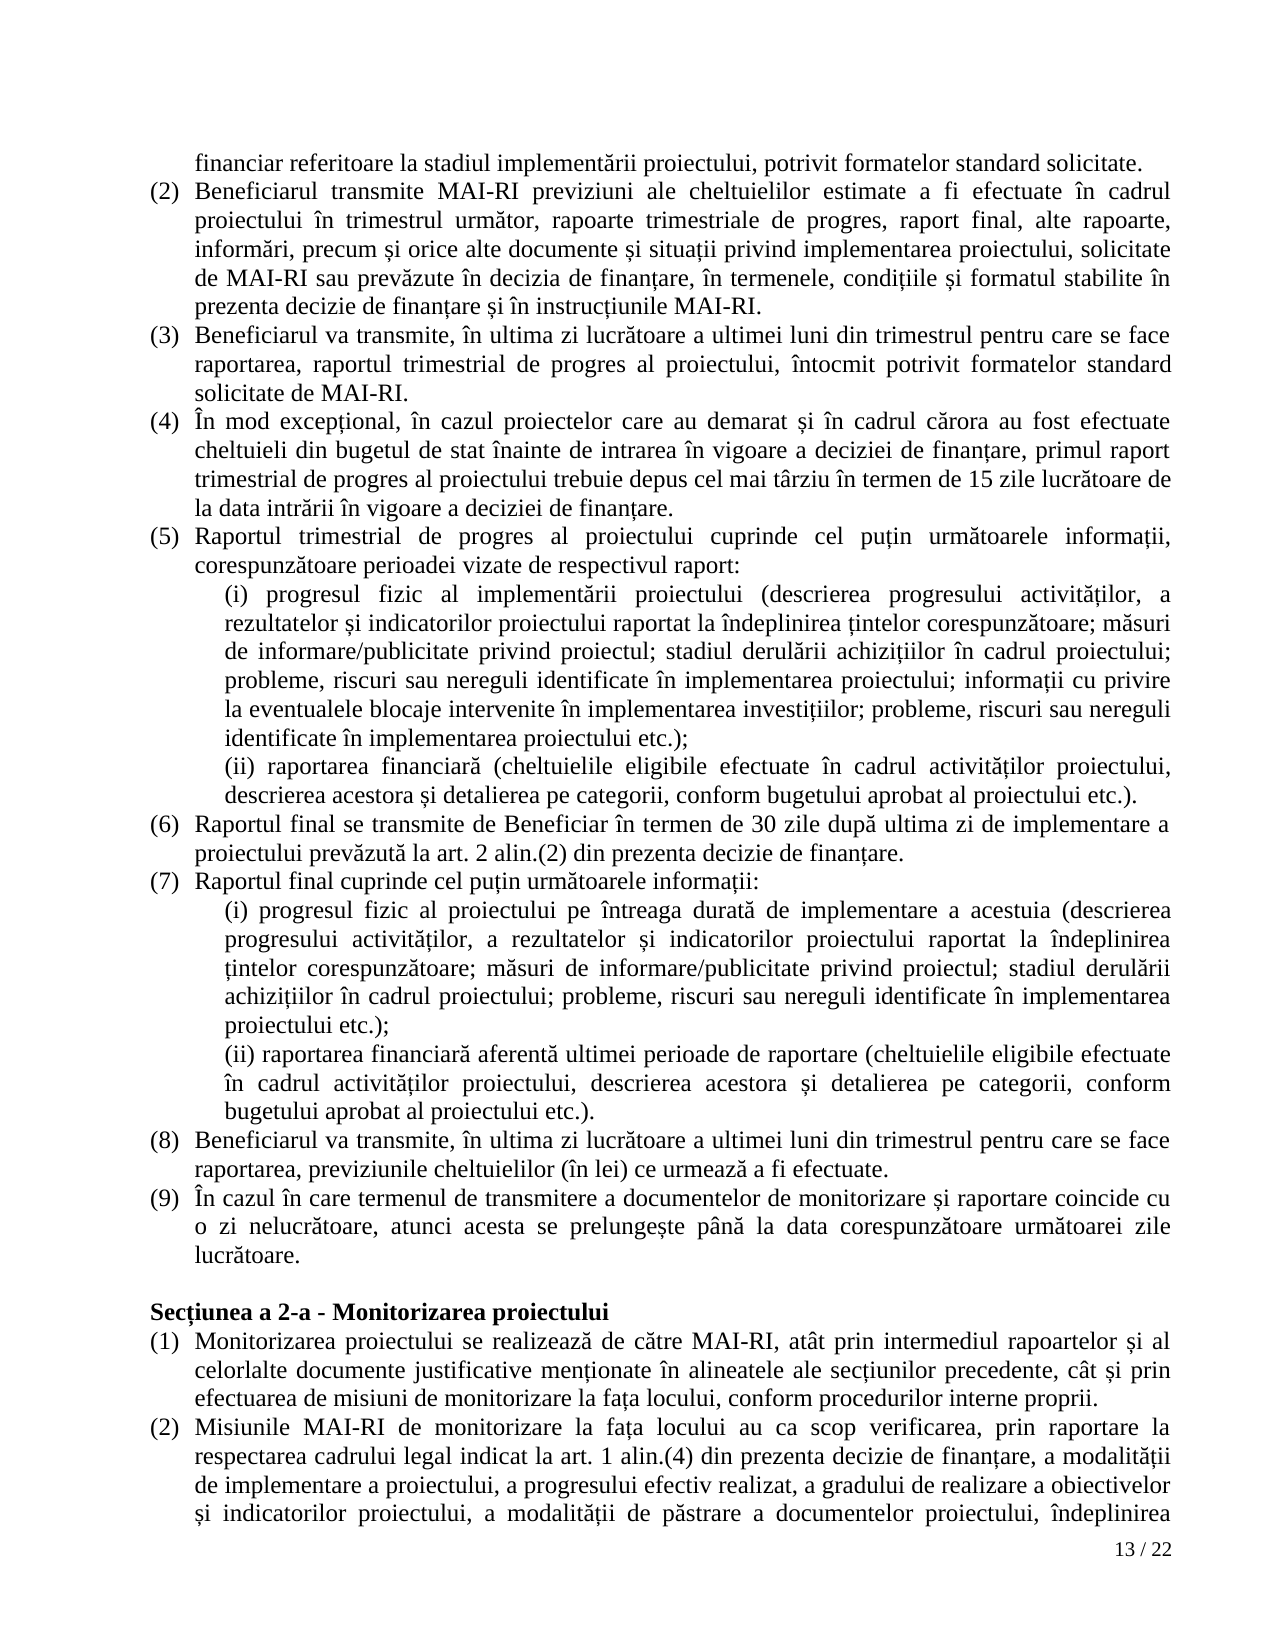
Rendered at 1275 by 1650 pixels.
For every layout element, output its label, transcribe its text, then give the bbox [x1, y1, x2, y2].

text (i) progresul fizic al implementării proiectului (descrierea progresului activităților, a rezultatelor și indicatorilor proiectului raportat la îndeplinirea țintelor corespunzătoare; măsuri de informare/publicitate privind proiectul; stadiul derulării achizițiilor în cadrul proiectului; probleme, riscuri sau nereguli identificate în implementarea proiectului; informații cu privire la eventualele blocaje intervenite în implementarea investițiilor; probleme, riscuri sau nereguli identificate în implementarea proiectului etc.); [224, 579, 1172, 751]
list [150, 148, 1172, 176]
list Raportul final cuprinde cel puțin următoarele informații: [150, 866, 1172, 895]
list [150, 1412, 1172, 1527]
text (ii) raportarea financiară (cheltuielile eligibile efectuate în cadrul activităților proiectului, descrierea acestora și detalierea pe categorii, conform bugetului aprobat al proiectului etc.). [224, 751, 1172, 809]
list Beneficiarul transmite MAI-RI previziuni ale cheltuielilor estimate a fi efectuate în cadrul proiectului în trimestrul următor, rapoarte trimestriale de progres, raport final, alte rapoarte, informări, precum și orice alte documente și situații privind implementarea proiectului, solicitate de MAI-RI sau prevăzute în decizia de finanțare, în termenele, condițiile și formatul stabilite în prezenta decizie de finanțare și în instrucțiunile MAI-RI. [150, 176, 1172, 320]
list Monitorizarea proiectului se realizează de către MAI-RI, atât prin intermediul rapoartelor și al celorlalte documente justificative menționate în alineatele ale secțiunilor precedente, cât și prin efectuarea de misiuni de monitorizare la fața locului, conform procedurilor interne proprii. [150, 1326, 1172, 1412]
list Beneficiarul va transmite, în ultima zi lucrătoare a ultimei luni din trimestrul pentru care se face raportarea, raportul trimestrial de progres al proiectului, întocmit potrivit formatelor standard solicitate de MAI-RI. [150, 320, 1172, 406]
list Beneficiarul va transmite, în ultima zi lucrătoare a ultimei luni din trimestrul pentru care se face raportarea, previziunile cheltuielilor (în lei) ce urmează a fi efectuate. [150, 1125, 1172, 1183]
text (ii) raportarea financiară aferentă ultimei perioade de raportare (cheltuielile eligibile efectuate în cadrul activităților proiectului, descrierea acestora și detalierea pe categorii, conform bugetului aprobat al proiectului etc.). [224, 1039, 1172, 1125]
list Raportul trimestrial de progres al proiectului cuprinde cel puțin următoarele informații, corespunzătoare perioadei vizate de respectivul raport: [150, 521, 1172, 579]
list În mod excepțional, în cazul proiectelor care au demarat și în cadrul cărora au fost efectuate cheltuieli din bugetul de stat înainte de intrarea în vigoare a deciziei de finanțare, primul raport trimestrial de progres al proiectului trebuie depus cel mai târziu în termen de 15 zile lucrătoare de la data intrării în vigoare a deciziei de finanțare. [150, 406, 1172, 521]
text (i) progresul fizic al proiectului pe întreaga durată de implementare a acestuia (descrierea progresului activităților, a rezultatelor și indicatorilor proiectului raportat la îndeplinirea țintelor corespunzătoare; măsuri de informare/publicitate privind proiectul; stadiul derulării achizițiilor în cadrul proiectului; probleme, riscuri sau nereguli identificate în implementarea proiectului etc.); [224, 895, 1172, 1039]
list În cazul în care termenul de transmitere a documentelor de monitorizare și raportare coincide cu o zi nelucrătoare, atunci acesta se prelungește până la data corespunzătoare următoarei zile lucrătoare. [150, 1183, 1172, 1269]
list Raportul final se transmite de Beneficiar în termen de 30 zile după ultima zi de implementare a proiectului prevăzută la art. 2 alin.(2) din prezenta decizie de finanțare. [150, 809, 1172, 866]
text Secțiunea a 2-a - Monitorizarea proiectului [150, 1297, 1172, 1326]
